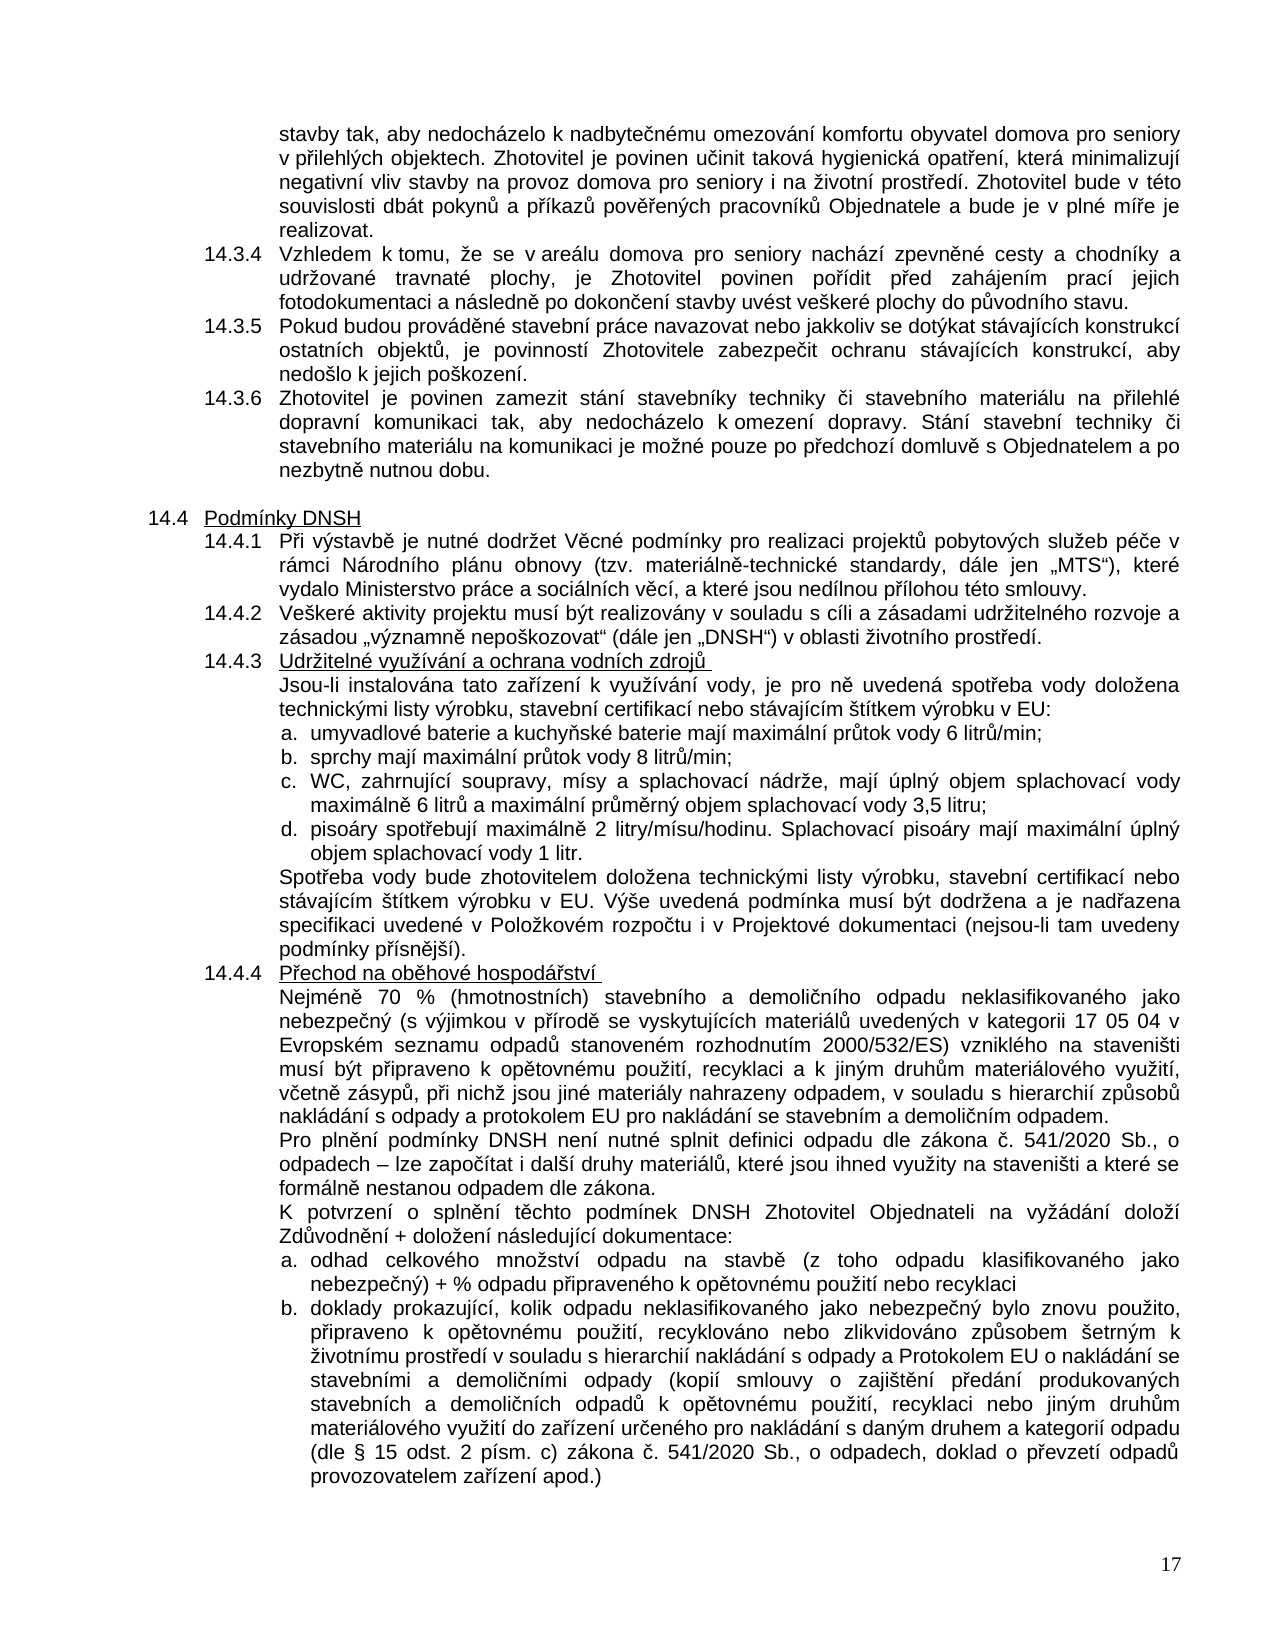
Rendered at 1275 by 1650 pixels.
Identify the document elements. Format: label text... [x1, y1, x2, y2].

text Nejméně 70 % (hmotnostních) stavebního a demoličního odpadu neklasifikovaného jako nebezpečný (s výjimkou v přírodě se vyskytujících materiálů uvedených v kategorii 17 05 04 v Evropském seznamu odpadů stanoveném rozhodnutím 2000/532/ES) vzniklého na staveništi musí být připraveno k opětovnému použití, recyklaci a k jiným druhům materiálového využití, včetně zásypů, při nichž jsou jiné materiály nahrazeny odpadem, v souladu s hierarchií způsobů nakládání s odpady a protokolem EU pro nakládání se stavebním a demoličním odpadem. [279, 984, 1181, 1128]
list umyvadlové baterie a kuchyňské baterie mají maximální průtok vody 6 litrů/min; [281, 721, 1181, 745]
text Jsou-li instalována tato zařízení k využívání vody, je pro ně uvedená spotřeba vody doložena technickými listy výrobku, stavební certifikací nebo stávajícím štítkem výrobku v EU: [279, 673, 1181, 721]
list doklady prokazující, kolik odpadu neklasifikovaného jako nebezpečný bylo znovu použito, připraveno k opětovnému použití, recyklováno nebo zlikvidováno způsobem šetrným k životnímu prostředí v souladu s hierarchií nakládání s odpady a Protokolem EU o nakládání se stavebními a demoličními odpady (kopií smlouvy o zajištění předání produkovaných stavebních a demoličních odpadů k opětovnému použití, recyklaci nebo jiným druhům materiálového využití do zařízení určeného pro nakládání s daným druhem a kategorií odpadu (dle § 15 odst. 2 písm. c) zákona č. 541/2020 Sb., o odpadech, doklad o převzetí odpadů provozovatelem zařízení apod.) [281, 1296, 1181, 1488]
text Spotřeba vody bude zhotovitelem doložena technickými listy výrobku, stavební certifikací nebo stávajícím štítkem výrobku v EU. Výše uvedená podmínka musí být dodržena a je nadřazena specifikaci uvedené v Položkovém rozpočtu i v Projektové dokumentaci (nejsou-li tam uvedeny podmínky přísnější). [279, 865, 1181, 961]
list Udržitelné využívání a ochrana vodních zdrojů [204, 649, 1181, 673]
list Zhotovitel je povinen zamezit stání stavebníky techniky či stavebního materiálu na přilehlé dopravní komunikaci tak, aby nedocházelo k omezení dopravy. Stání stavební techniky či stavebního materiálu na komunikaci je možné pouze po předchozí domluvě s Objednatelem a po nezbytně nutnou dobu. [204, 386, 1181, 481]
list pisoáry spotřebují maximálně 2 litry/mísu/hodinu. Splachovací pisoáry mají maximální úplný objem splachovací vody 1 litr. [281, 817, 1181, 865]
list Vzhledem k tomu, že se v areálu domova pro seniory nachází zpevněné cesty a chodníky a udržované travnaté plochy, je Zhotovitel povinen pořídit před zahájením prací jejich fotodokumentaci a následně po dokončení stavby uvést veškeré plochy do původního stavu. [204, 242, 1181, 314]
text Pro plnění podmínky DNSH není nutné splnit definici odpadu dle zákona č. 541/2020 Sb., o odpadech – lze započítat i další druhy materiálů, které jsou ihned využity na staveništi a které se formálně nestanou odpadem dle zákona. [279, 1128, 1181, 1200]
list sprchy mají maximální průtok vody 8 litrů/min; [281, 745, 1181, 769]
list odhad celkového množství odpadu na stavbě (z toho odpadu klasifikovaného jako nebezpečný) + % odpadu připraveného k opětovnému použití nebo recyklaci [281, 1248, 1181, 1296]
list Pokud budou prováděné stavební práce navazovat nebo jakkoliv se dotýkat stávajících konstrukcí ostatních objektů, je povinností Zhotovitele zabezpečit ochranu stávajících konstrukcí, aby nedošlo k jejich poškození. [204, 314, 1181, 386]
list Veškeré aktivity projektu musí být realizovány v souladu s cíli a zásadami udržitelného rozvoje a zásadou „významně nepoškozovat“ (dále jen „DNSH“) v oblasti životního prostředí. [204, 601, 1181, 649]
list Podmínky DNSH [148, 505, 1181, 529]
text K potvrzení o splnění těchto podmínek DNSH Zhotovitel Objednateli na vyžádání doloží Zdůvodnění + doložení následující dokumentace: [279, 1200, 1181, 1248]
list WC, zahrnující soupravy, mísy a splachovací nádrže, mají úplný objem splachovací vody maximálně 6 litrů a maximální průměrný objem splachovací vody 3,5 litru; [281, 769, 1181, 817]
list Při výstavbě je nutné dodržet Věcné podmínky pro realizaci projektů pobytových služeb péče v rámci Národního plánu obnovy (tzv. materiálně-technické standardy, dále jen „MTS“), které vydalo Ministerstvo práce a sociálních věcí, a které jsou nedílnou přílohou této smlouvy. [204, 529, 1181, 601]
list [204, 122, 1181, 242]
list Přechod na oběhové hospodářství [204, 961, 1181, 984]
